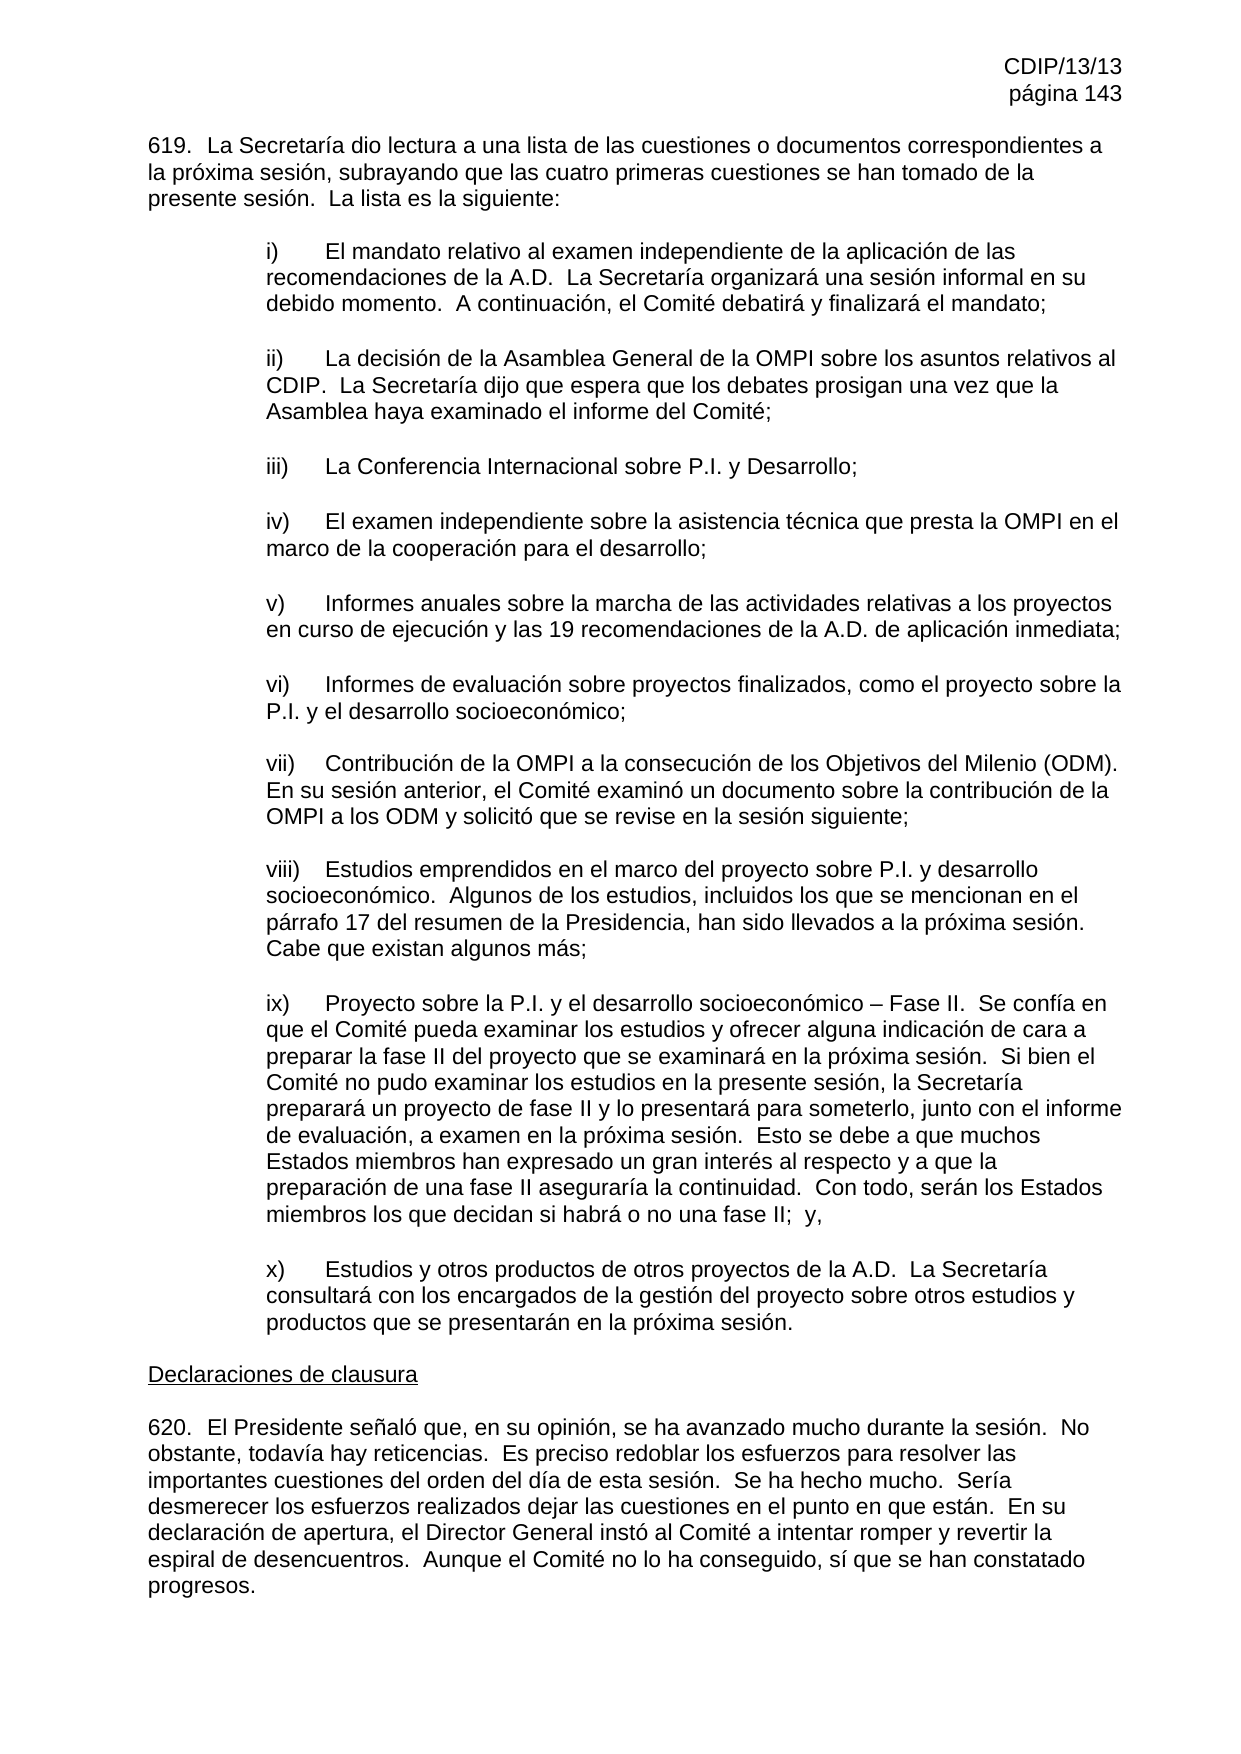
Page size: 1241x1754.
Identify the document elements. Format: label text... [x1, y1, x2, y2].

list La Secretaría dio lectura a una lista de las cuestiones o documentos correspondientes a la próxima sesión, subrayando que las cuatro primeras cuestiones se han tomado de la presente sesión. La lista es la siguiente: [148, 132, 1122, 211]
text i) El mandato relativo al examen independiente de la aplicación de las recomendaciones de la A.D. La Secretaría organizará una sesión informal en su debido momento. A continuación, el Comité debatirá y finalizará el mandato; [266, 238, 1122, 345]
text vii) Contribución de la OMPI a la consecución de los Objetivos del Milenio (ODM). En su sesión anterior, el Comité examinó un documento sobre la contribución de la OMPI a los ODM y solicitó que se revise en la sesión siguiente; [266, 750, 1122, 829]
text ix) Proyecto sobre la P.I. y el desarrollo socioeconómico – Fase II. Se confía en que el Comité pueda examinar los estudios y ofrecer alguna indicación de cara a preparar la fase II del proyecto que se examinará en la próxima sesión. Si bien el Comité no pudo examinar los estudios en la presente sesión, la Secretaría preparará un proyecto de fase II y lo presentará para someterlo, junto con el informe de evaluación, a examen en la próxima sesión. Esto se debe a que muchos Estados miembros han expresado un gran interés al respecto y a que la preparación de una fase II aseguraría la continuidad. Con todo, serán los Estados miembros los que decidan si habrá o no una fase II; y, [266, 990, 1122, 1256]
text iii) La Conferencia Internacional sobre P.I. y Desarrollo; [266, 453, 1122, 508]
text viii) Estudios emprendidos en el marco del proyecto sobre P.I. y desarrollo socioeconómico. Algunos de los estudios, incluidos los que se mencionan en el párrafo 17 del resumen de la Presidencia, han sido llevados a la próxima sesión. Cabe que existan algunos más; [266, 856, 1122, 990]
text x) Estudios y otros productos de otros proyectos de la A.D. La Secretaría consultará con los encargados de la gestión del proyecto sobre otros estudios y productos que se presentarán en la próxima sesión. [266, 1256, 1122, 1335]
text vi) Informes de evaluación sobre proyectos finalizados, como el proyecto sobre la P.I. y el desarrollo socioeconómico; [266, 671, 1122, 724]
text v) Informes anuales sobre la marcha de las actividades relativas a los proyectos en curso de ejecución y las 19 recomendaciones de la A.D. de aplicación inmediata; [266, 590, 1122, 671]
text ii) La decisión de la Asamblea General de la OMPI sobre los asuntos relativos al CDIP. La Secretaría dijo que espera que los debates prosigan una vez que la Asamblea haya examinado el informe del Comité; [266, 345, 1122, 453]
text Declaraciones de clausura [148, 1361, 1122, 1388]
text iv) El examen independiente sobre la asistencia técnica que presta la OMPI en el marco de la cooperación para el desarrollo; [266, 508, 1122, 590]
list El Presidente señaló que, en su opinión, se ha avanzado mucho durante la sesión. No obstante, todavía hay reticencias. Es preciso redoblar los esfuerzos para resolver las importantes cuestiones del orden del día de esta sesión. Se ha hecho mucho. Sería desmerecer los esfuerzos realizados dejar las cuestiones en el punto en que están. En su declaración de apertura, el Director General instó al Comité a intentar romper y revertir la espiral de desencuentros. Aunque el Comité no lo ha conseguido, sí que se han constatado progresos. [148, 1414, 1122, 1598]
